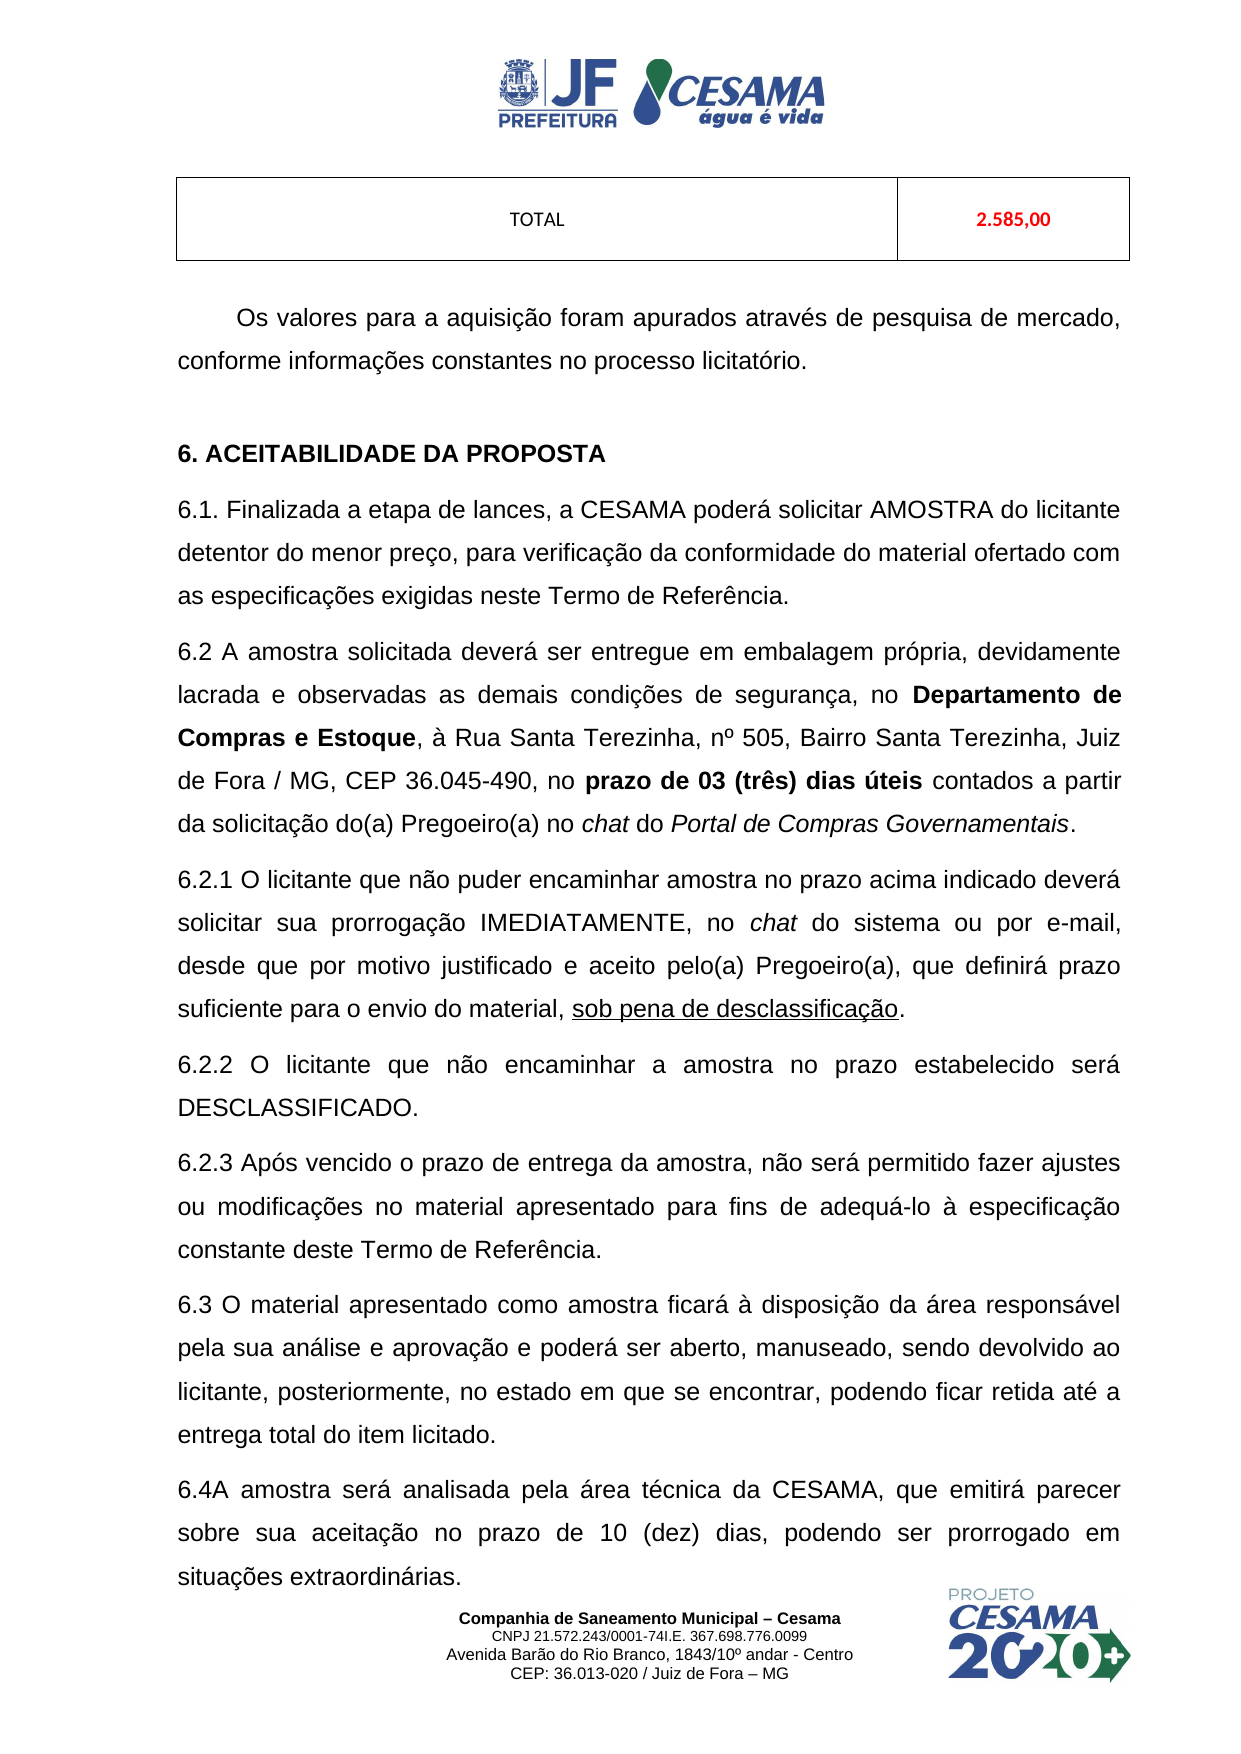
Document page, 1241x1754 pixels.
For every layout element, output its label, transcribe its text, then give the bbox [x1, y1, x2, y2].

table_cell TOTAL [177, 178, 897, 260]
table_cell 2.585,00 [898, 178, 1129, 260]
text 6. ACEITABILIDADE DA PROPOSTA [177, 439, 1122, 468]
text 6.2 A amostra solicitada deverá ser entregue em embalagem própria, devidamente lacrada e observadas as demais condições de segurança, no Departamento de Compras e Estoque, à Rua Santa Terezinha, nº 505, Bairro Santa Terezinha, Juiz de Fora / MG, CEP 36.045-490, no prazo de 03 (três) dias úteis contados a partir da solicitação do(a) Pregoeiro(a) no chat do Portal de Compras Governamentais. [177, 636, 1122, 838]
text 6.2.3 Após vencido o prazo de entrega da amostra, não será permitido fazer ajustes ou modificações no material apresentado para fins de adequá-lo à especificação constante deste Termo de Referência. [177, 1148, 1122, 1263]
text 6.2.2 O licitante que não encaminhar a amostra no prazo estabelecido será DESCLASSIFICADO. [177, 1049, 1122, 1121]
text 6.2.1 O licitante que não puder encaminhar amostra no prazo acima indicado deverá solicitar sua prorrogação IMEDIATAMENTE, no chat do sistema ou por e-mail, desde que por motivo justificado e aceito pelo(a) Pregoeiro(a), que definirá prazo suficiente para o envio do material, sob pena de desclassificação. [177, 864, 1122, 1023]
text 6.1. Finalizada a etapa de lances, a CESAMA poderá solicitar AMOSTRA do licitante detentor do menor preço, para verificação da conformidade do material ofertado com as especificações exigidas neste Termo de Referência. [177, 494, 1122, 609]
text Os valores para a aquisição foram apurados através de pesquisa de mercado, conforme informações constantes no processo licitatório. [177, 303, 1122, 374]
picture [497, 59, 825, 128]
picture [948, 1588, 1131, 1683]
text 6.4A amostra será analisada pela área técnica da CESAMA, que emitirá parecer sobre sua aceitação no prazo de 10 (dez) dias, podendo ser prorrogado em situações extraordinárias. [177, 1475, 1122, 1590]
text 6.3 O material apresentado como amostra ficará à disposição da área responsável pela sua análise e aprovação e poderá ser aberto, manuseado, sendo devolvido ao licitante, posteriormente, no estado em que se encontrar, podendo ficar retida até a entrega total do item licitado. [177, 1290, 1122, 1448]
